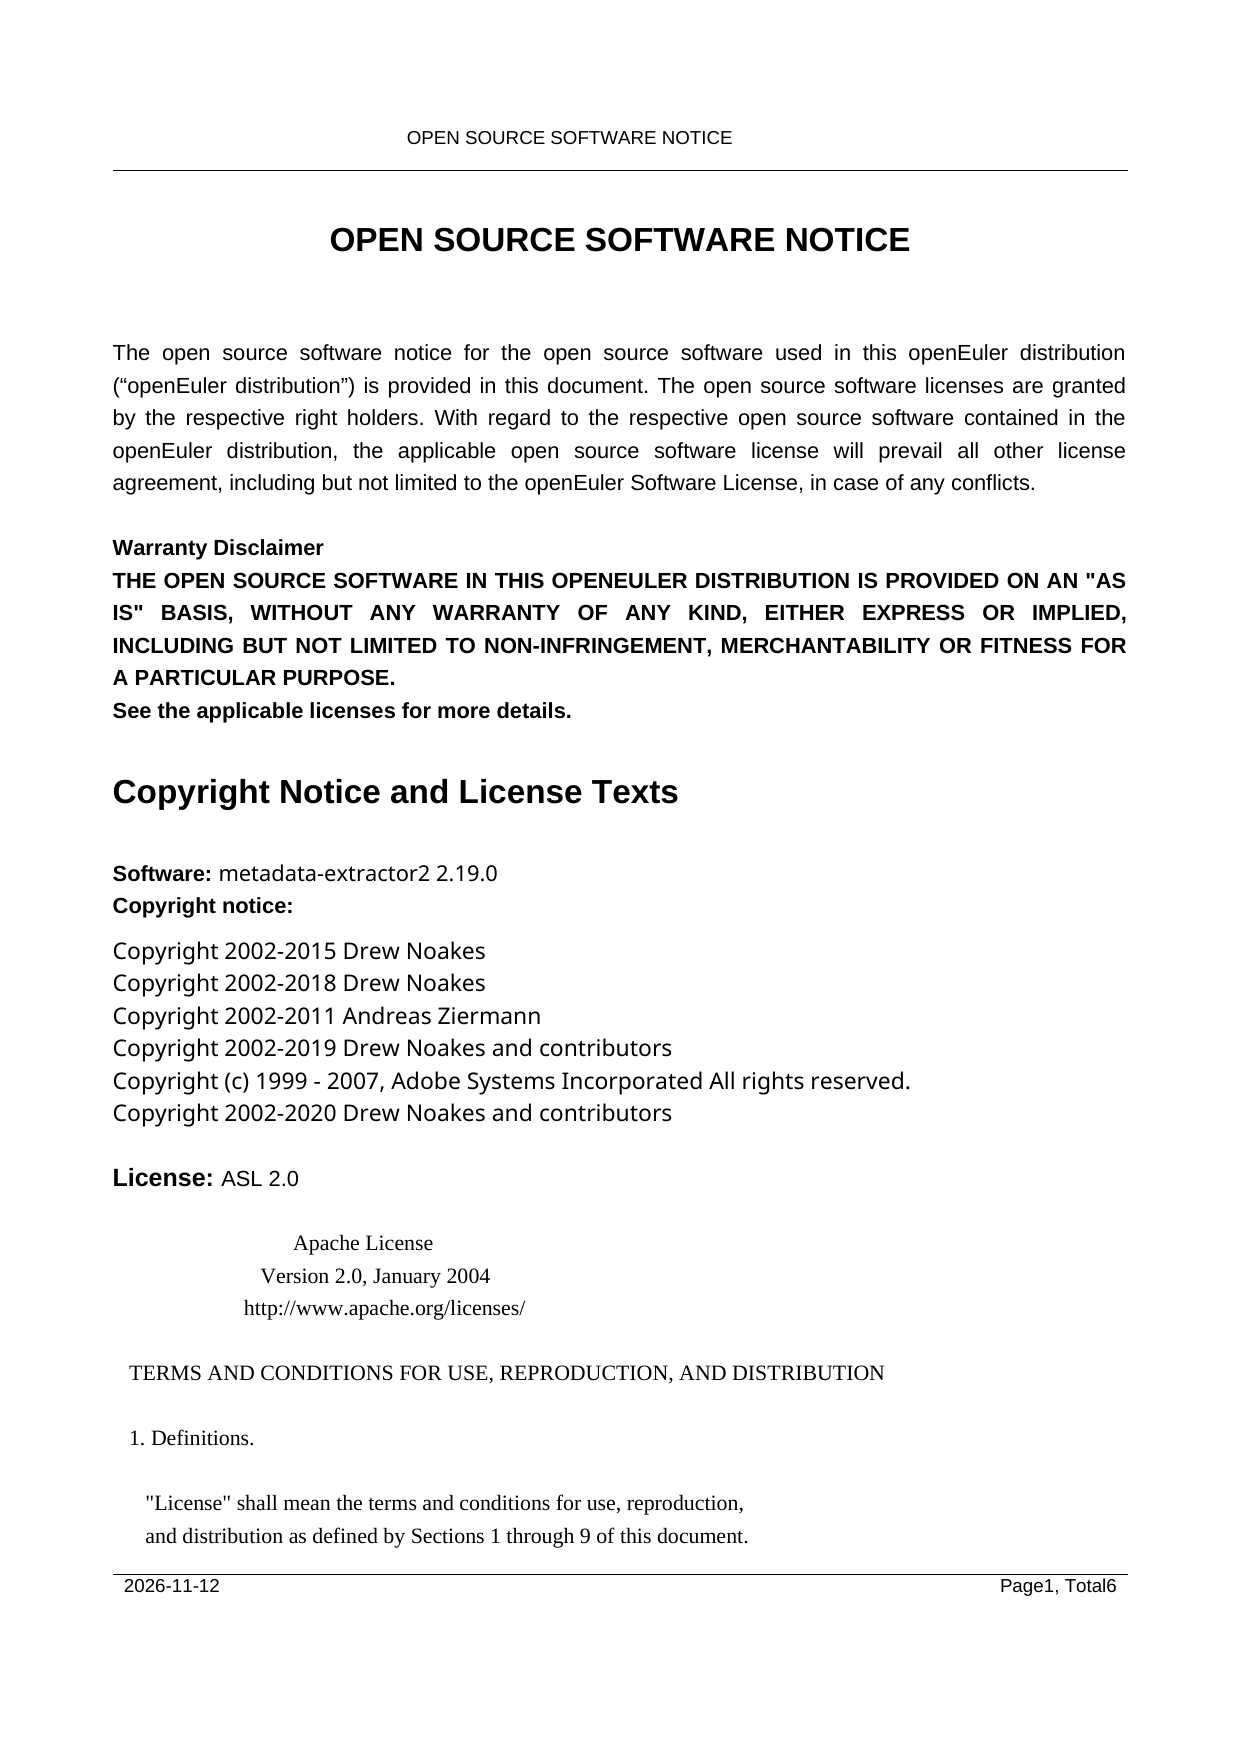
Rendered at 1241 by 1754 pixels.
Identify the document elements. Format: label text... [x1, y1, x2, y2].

text License: ASL 2.0 [112, 1161, 1128, 1194]
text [112, 1194, 1128, 1551]
title Software: metadata-extractor2 2.19.0 [112, 856, 1128, 889]
text THE OPEN SOURCE SOFTWARE IN THIS OPENEULER DISTRIBUTION IS PROVIDED ON AN "AS IS" BASIS, WITHOUT ANY WARRANTY OF ANY KIND, EITHER EXPRESS OR IMPLIED, INCLUDING BUT NOT LIMITED TO NON-INFRINGEMENT, MERCHANTABILITY OR FITNESS FOR A PARTICULAR PURPOSE. See the applicable licenses for more details. [112, 564, 1128, 726]
text Copyright 2002-2015 Drew Noakes Copyright 2002-2018 Drew Noakes Copyright 2002-2011 Andreas Ziermann Copyright 2002-2019 Drew Noakes and contributors Copyright (c) 1999 - 2007, Adobe Systems Incorporated All rights reserved. Copyright 2002-2020 Drew Noakes and contributors [112, 934, 1128, 1161]
text The open source software notice for the open source software used in this openEuler distribution (“openEuler distribution”) is provided in this document. The open source software licenses are granted by the respective right holders. With regard to the respective open source software contained in the openEuler distribution, the applicable open source software license will prevail all other license agreement, including but not limited to the openEuler Software License, in case of any conflicts. [112, 336, 1128, 499]
text OPEN SOURCE SOFTWARE NOTICE [112, 206, 1128, 271]
text Warranty Disclaimer [112, 531, 1128, 564]
text Copyright notice: [112, 889, 1128, 921]
text Copyright Notice and License Texts [112, 759, 1128, 824]
